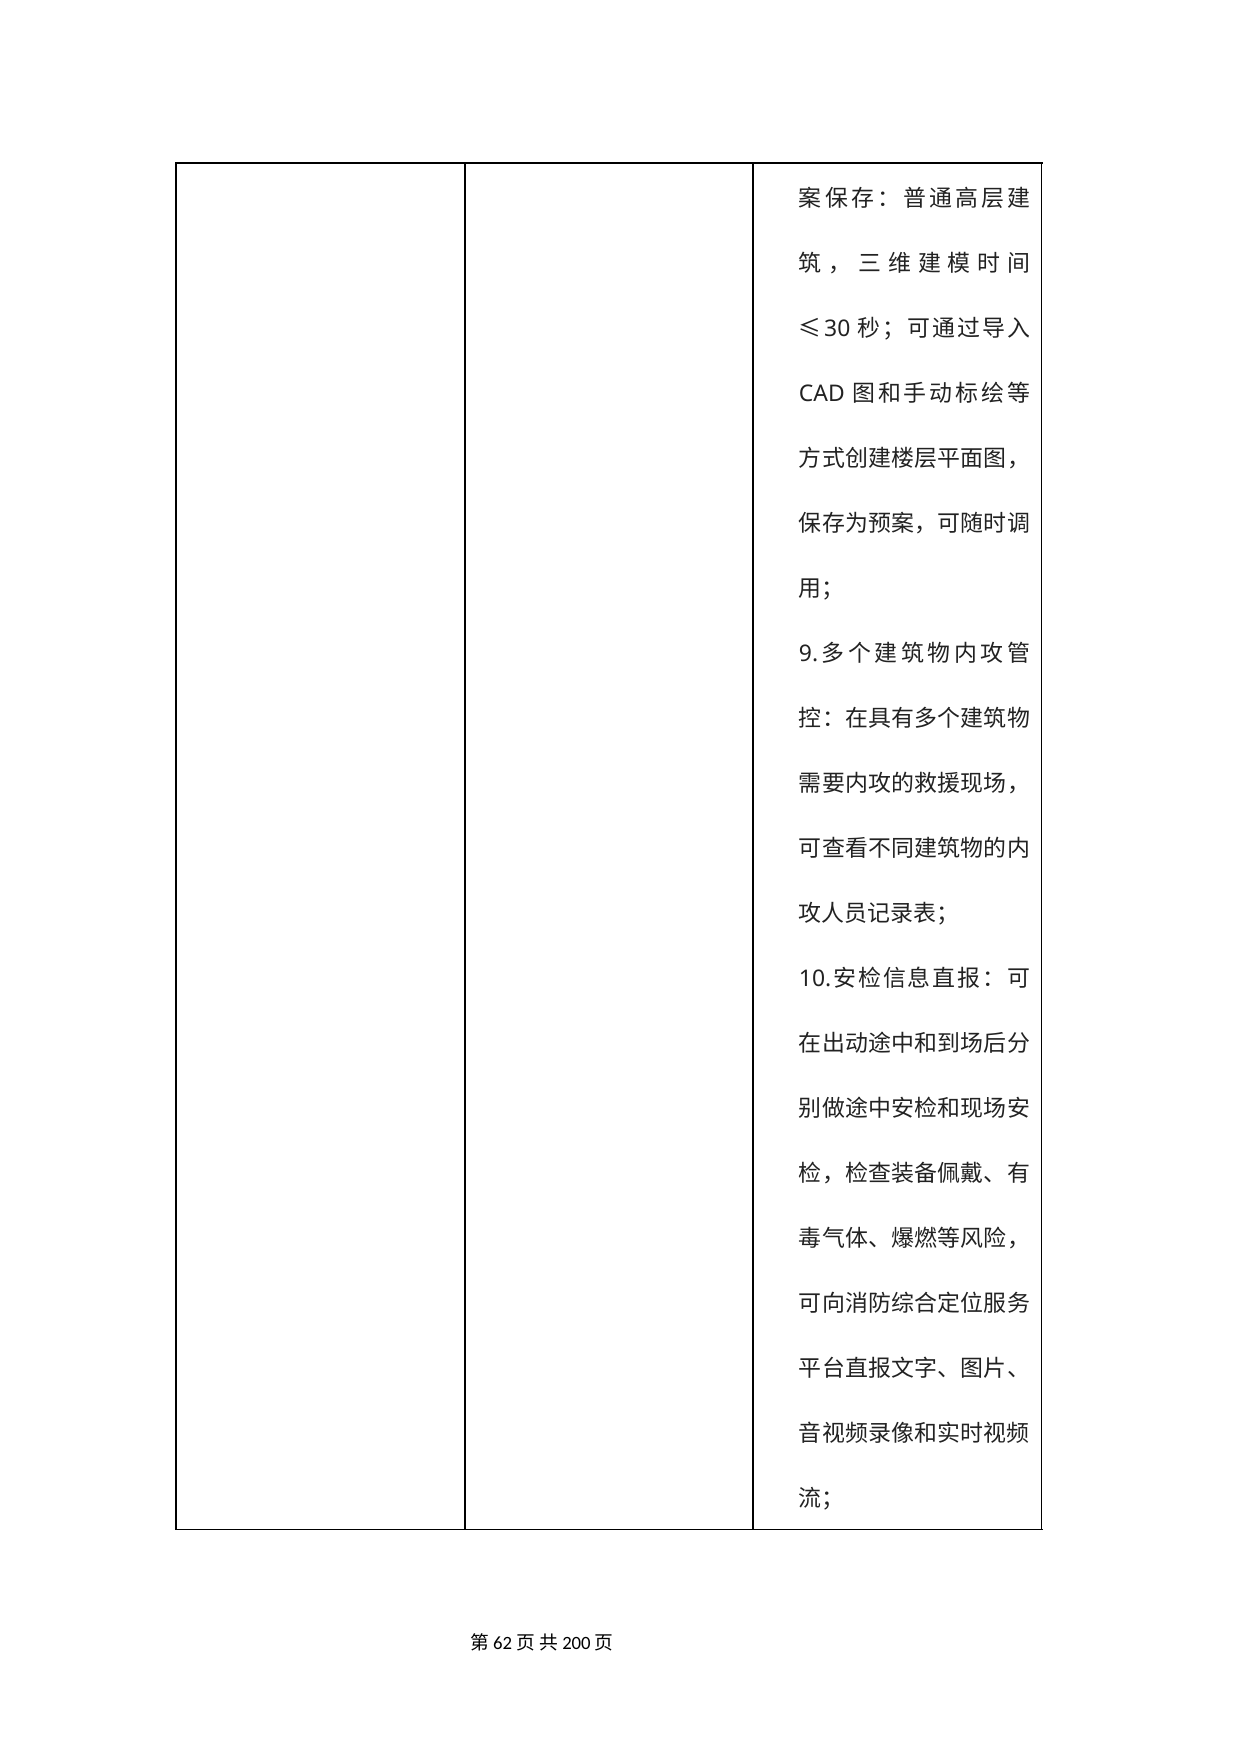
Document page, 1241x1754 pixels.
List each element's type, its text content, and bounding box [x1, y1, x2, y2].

table_cell [466, 164, 752, 1528]
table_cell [754, 164, 1041, 1528]
table_cell 1 [177, 164, 464, 1528]
